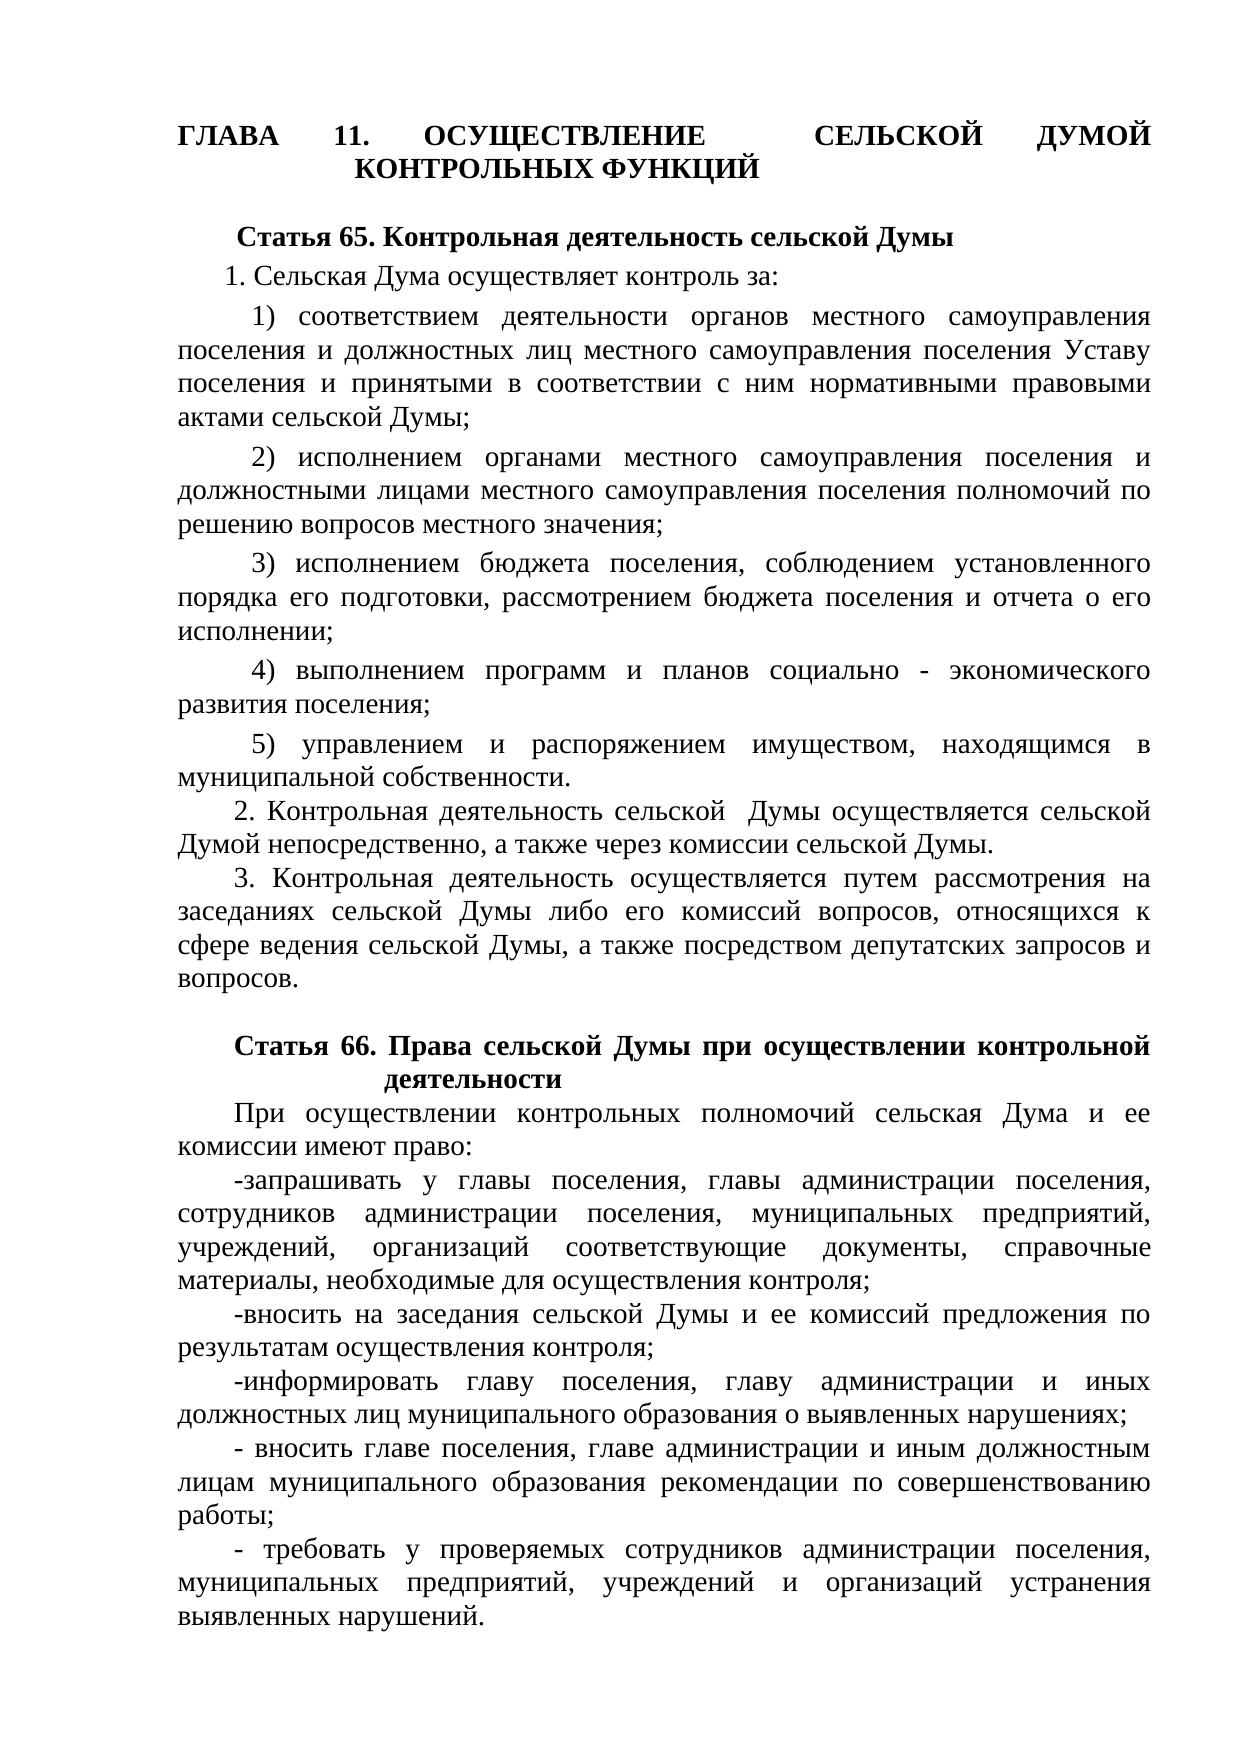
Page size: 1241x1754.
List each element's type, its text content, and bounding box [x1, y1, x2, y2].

text 3) исполнением бюджета поселения, соблюдением установленного порядка его подготовки, рассмотрением бюджета поселения и отчета о его исполнении; [177, 546, 1152, 646]
text - требовать у проверяемых сотрудников администрации поселения, муниципальных предприятий, учреждений и организаций устранения выявленных нарушений. [177, 1531, 1152, 1631]
text 1) соответствием деятельности органов местного самоуправления поселения и должностных лиц местного самоуправления поселения Уставу поселения и принятыми в соответствии с ним нормативными правовыми актами сельской Думы; [177, 298, 1152, 432]
text -запрашивать у главы поселения, главы администрации поселения, сотрудников администрации поселения, муниципальных предприятий, учреждений, организаций соответствующие документы, справочные материалы, необходимые для осуществления контроля; [177, 1162, 1152, 1296]
text 5) управлением и распоряжением имуществом, находящимся в муниципальной собственности. [177, 726, 1152, 793]
text -информировать главу поселения, главу администрации и иных должностных лиц муниципального образования о выявленных нарушениях; [177, 1363, 1152, 1430]
text 4) выполнением программ и планов социально - экономического развития поселения; [177, 652, 1152, 719]
text 2. Контрольная деятельность сельской Думы осуществляется сельской Думой непосредственно, а также через комиссии сельской Думы. [177, 793, 1152, 860]
text Статья 66. Права сельской Думы при осуществлении контрольной деятельности [233, 1028, 1152, 1095]
text - вносить главе поселения, главе администрации и иным должностным лицам муниципального образования рекомендации по совершенствованию работы; [177, 1430, 1152, 1531]
text При осуществлении контрольных полномочий сельская Дума и ее комиссии имеют право: [177, 1095, 1152, 1162]
text Статья 65. Контрольная деятельность сельской Думы [177, 219, 1152, 252]
text 1. Сельская Дума осуществляет контроль за: [177, 258, 1152, 292]
text 3. Контрольная деятельность осуществляется путем рассмотрения на заседаниях сельской Думы либо его комиссий вопросов, относящихся к сфере ведения сельской Думы, а также посредством депутатских запросов и вопросов. [177, 860, 1152, 994]
text 2) исполнением органами местного самоуправления поселения и должностными лицами местного самоуправления поселения полномочий по решению вопросов местного значения; [177, 439, 1152, 539]
text Глава 11. ОСУЩЕСТВЛЕНИЕ СЕЛЬСКОЙ ДУМОЙ КОНТРОЛЬНЫХ ФУНКЦИЙ [177, 118, 1152, 185]
text -вносить на заседания сельской Думы и ее комиссий предложения по результатам осуществления контроля; [177, 1296, 1152, 1363]
